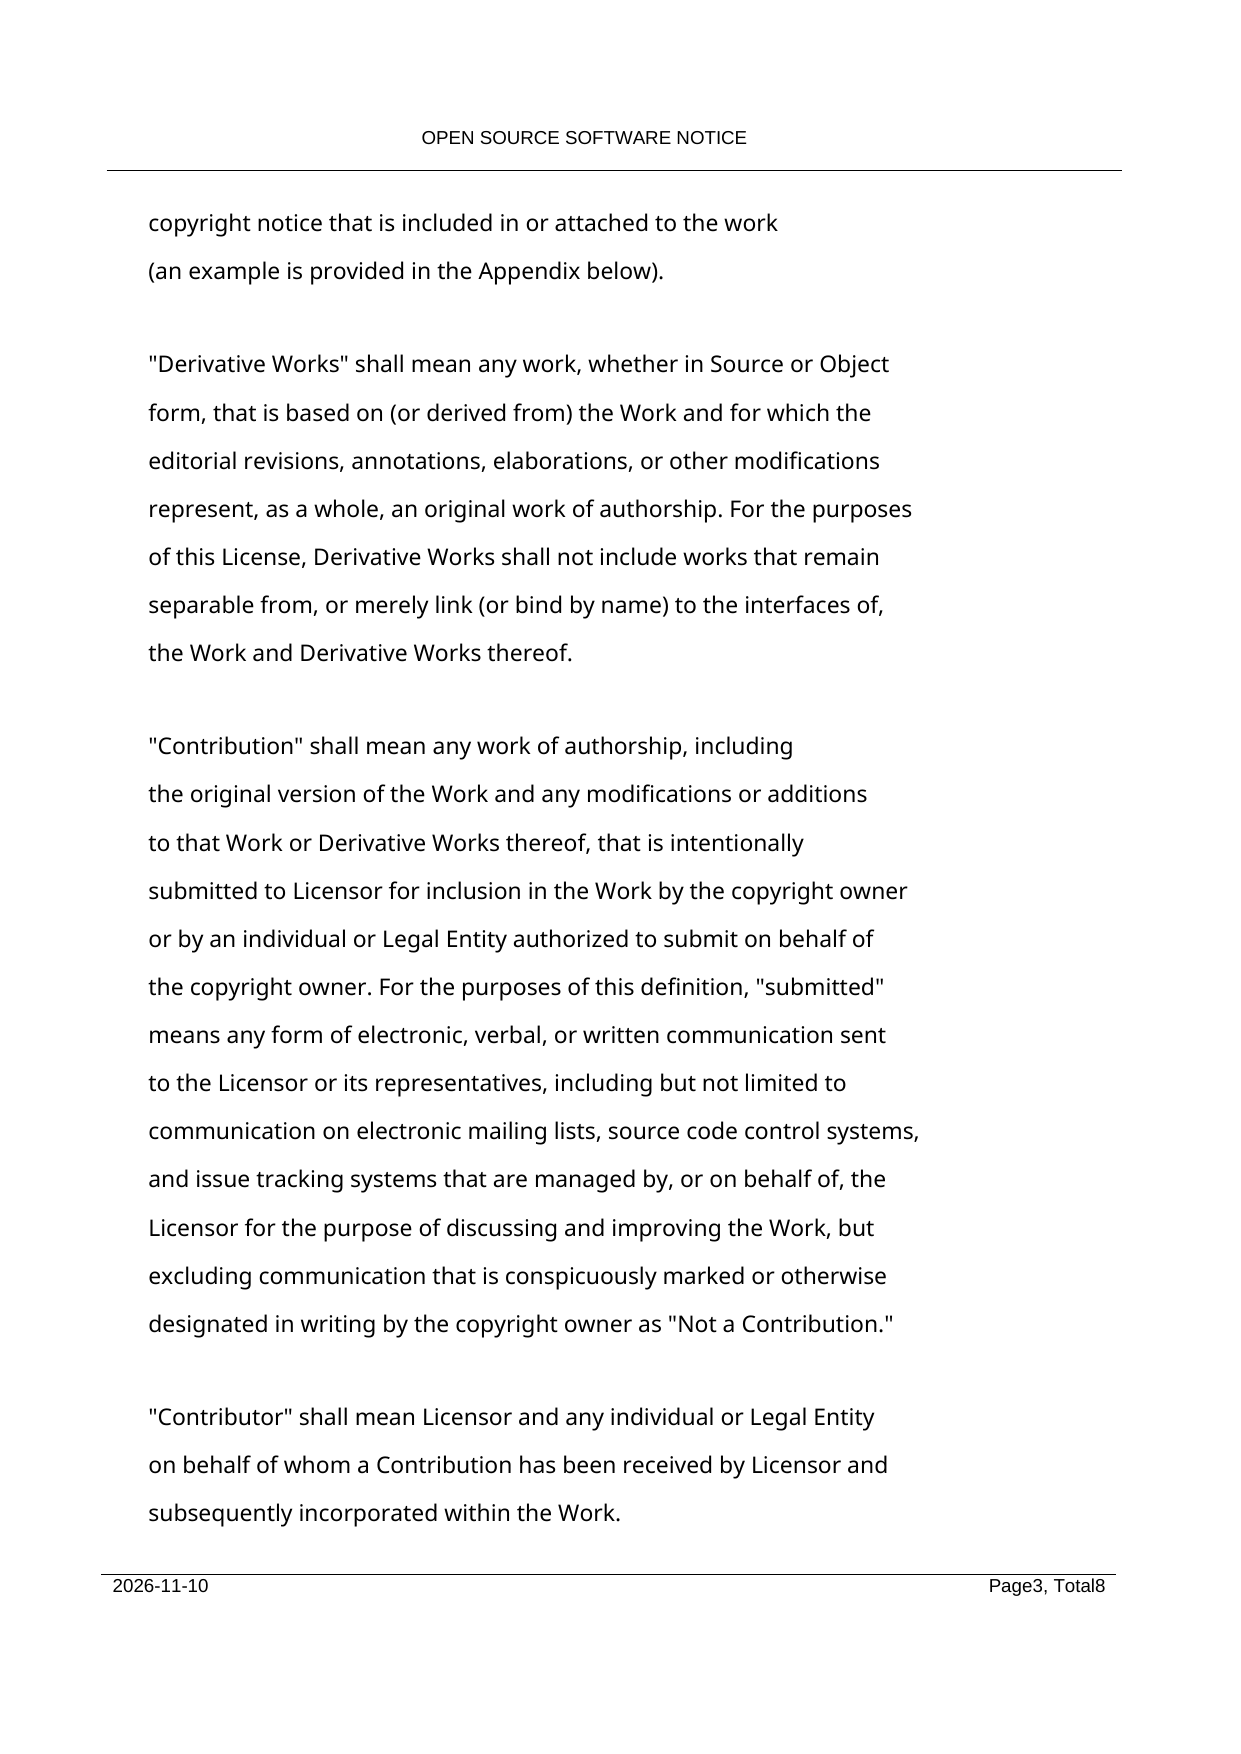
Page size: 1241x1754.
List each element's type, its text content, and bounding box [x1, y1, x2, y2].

text to the Licensor or its representatives, including but not limited to [112, 1067, 1128, 1099]
text of this License, Derivative Works shall not include works that remain [112, 540, 1128, 573]
text or by an individual or Legal Entity authorized to submit on behalf of [112, 922, 1128, 955]
text subsequently incorporated within the Work. [112, 1497, 1128, 1529]
text the copyright owner. For the purposes of this definition, "submitted" [112, 970, 1128, 1003]
text (an example is provided in the Appendix below). [112, 254, 1128, 287]
text "Derivative Works" shall mean any work, whether in Source or Object [112, 348, 1128, 380]
text means any form of electronic, verbal, or written communication sent [112, 1018, 1128, 1051]
text "Contributor" shall mean Licensor and any individual or Legal Entity [112, 1400, 1128, 1433]
text excluding communication that is conspicuously marked or otherwise [112, 1259, 1128, 1292]
text on behalf of whom a Contribution has been received by Licensor and [112, 1448, 1128, 1481]
text represent, as a whole, an original work of authorship. For the purposes [112, 492, 1128, 524]
text to that Work or Derivative Works thereof, that is intentionally [112, 826, 1128, 858]
text copyright notice that is included in or attached to the work [112, 206, 1128, 239]
text the Work and Derivative Works thereof. [112, 636, 1128, 669]
text form, that is based on (or derived from) the Work and for which the [112, 396, 1128, 428]
text designated in writing by the copyright owner as "Not a Contribution." [112, 1307, 1128, 1340]
text Licensor for the purpose of discussing and improving the Work, but [112, 1211, 1128, 1243]
text separable from, or merely link (or bind by name) to the interfaces of, [112, 588, 1128, 621]
text submitted to Licensor for inclusion in the Work by the copyright owner [112, 874, 1128, 907]
text editorial revisions, annotations, elaborations, or other modifications [112, 444, 1128, 476]
text the original version of the Work and any modifications or additions [112, 778, 1128, 810]
text and issue tracking systems that are managed by, or on behalf of, the [112, 1163, 1128, 1195]
text "Contribution" shall mean any work of authorship, including [112, 730, 1128, 762]
text communication on electronic mailing lists, source code control systems, [112, 1115, 1128, 1147]
